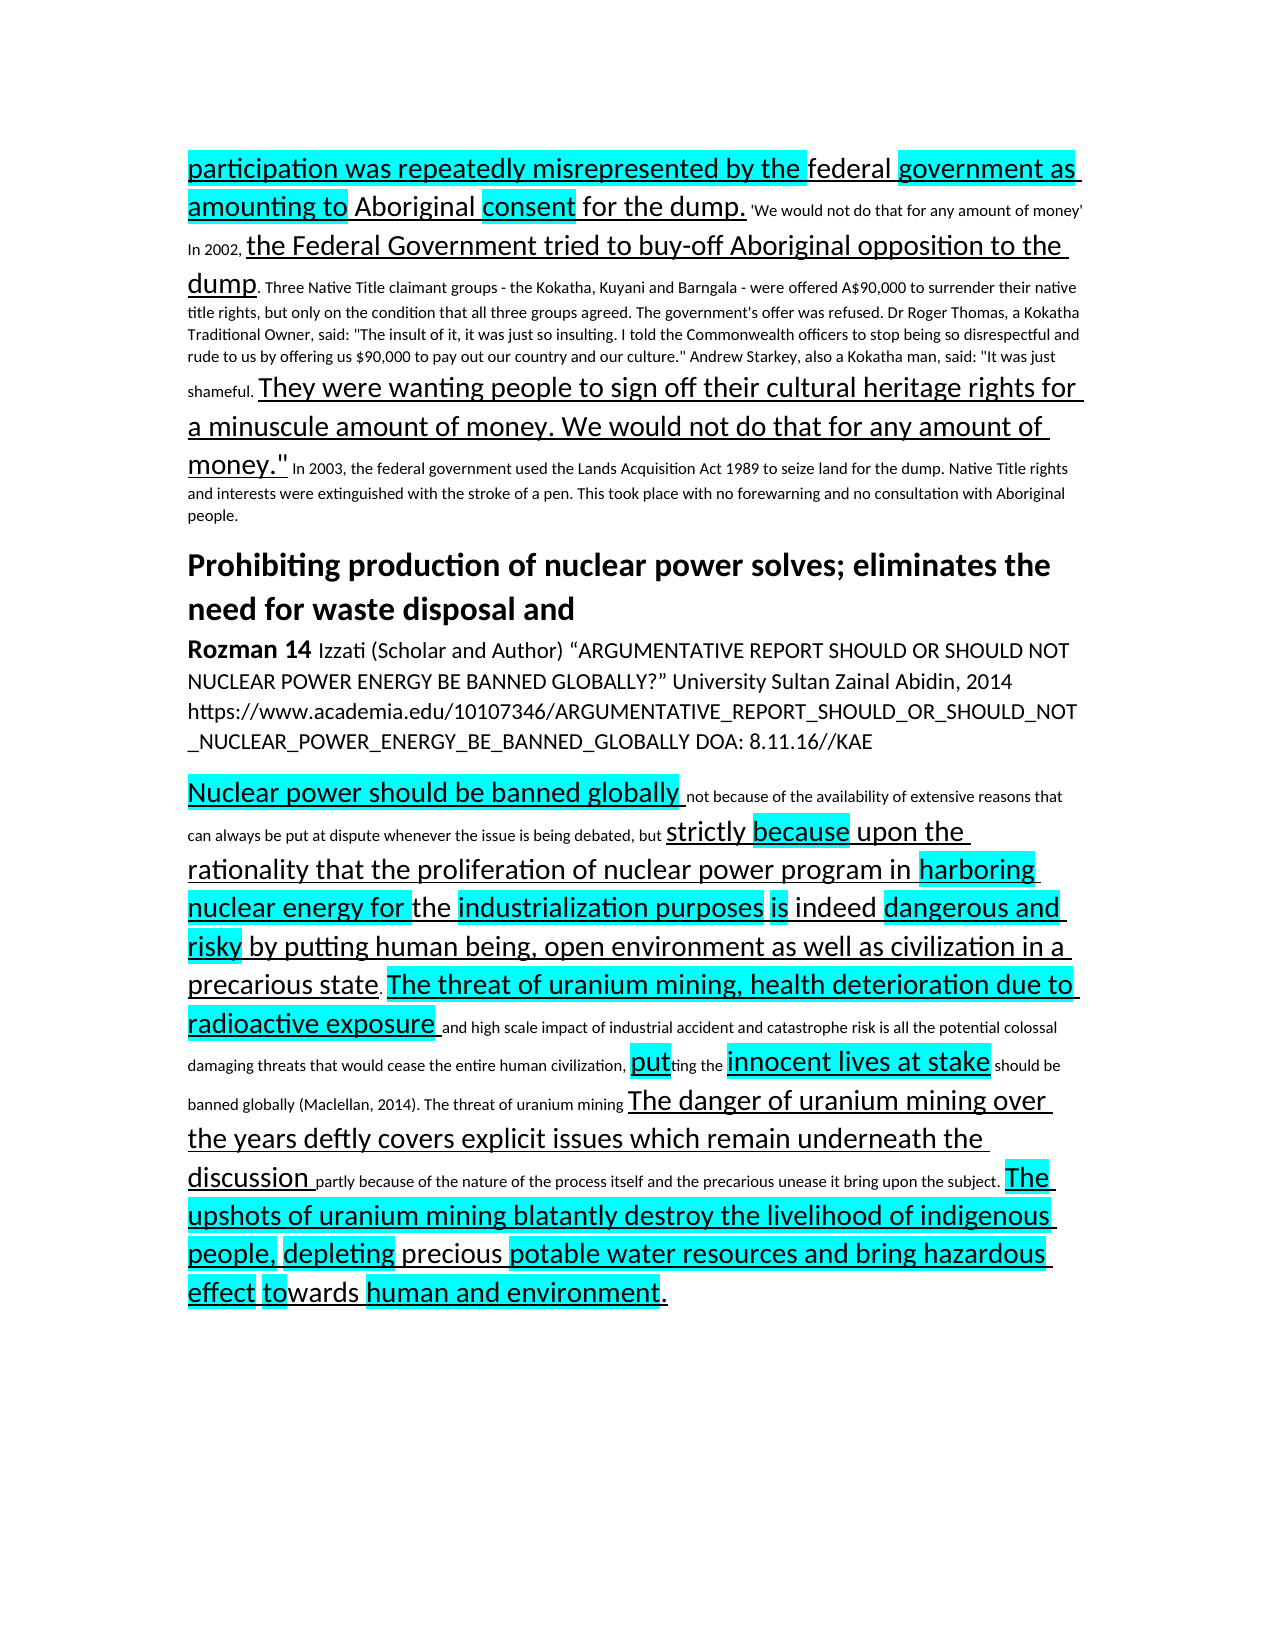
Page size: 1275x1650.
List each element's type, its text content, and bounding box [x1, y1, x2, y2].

subtitle Prohibiting production of nuclear power solves; eliminates the need for waste disposal and [187, 544, 1087, 628]
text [187, 150, 1087, 526]
text Rozman 14 Izzati (Scholar and Author) “ARGUMENTATIVE REPORT SHOULD OR SHOULD NOT NUCLEAR POWER ENERGY BE BANNED GLOBALLY?” University Sultan Zainal Abidin, 2014 https://www.academia.edu/10107346/ARGUMENTATIVE_REPORT_SHOULD_OR_SHOULD_NOT_NUCLEAR_POWER_ENERGY_BE_BANNED_GLOBALLY DOA: 8.11.16//KAE [187, 632, 1087, 755]
text Nuclear power should be banned globally not because of the availability of extensive reasons that can always be put at dispute whenever the issue is being debated, but strictly because upon the rationality that the proliferation of nuclear power program in harboring nuclear energy for the industrialization purposes is indeed dangerous and risky by putting human being, open environment as well as civilization in a precarious state. The threat of uranium mining, health deterioration due to radioactive exposure and high scale impact of industrial accident and catastrophe risk is all the potential colossal damaging threats that would cease the entire human civilization, putting the innocent lives at stake should be banned globally (Maclellan, 2014). The threat of uranium mining The danger of uranium mining over the years deftly covers explicit issues which remain underneath the discussion partly because of the nature of the process itself and the precarious unease it bring upon the subject. The upshots of uranium mining blatantly destroy the livelihood of indigenous people, depleting precious potable water resources and bring hazardous effect towards human and environment. [187, 774, 1087, 1309]
